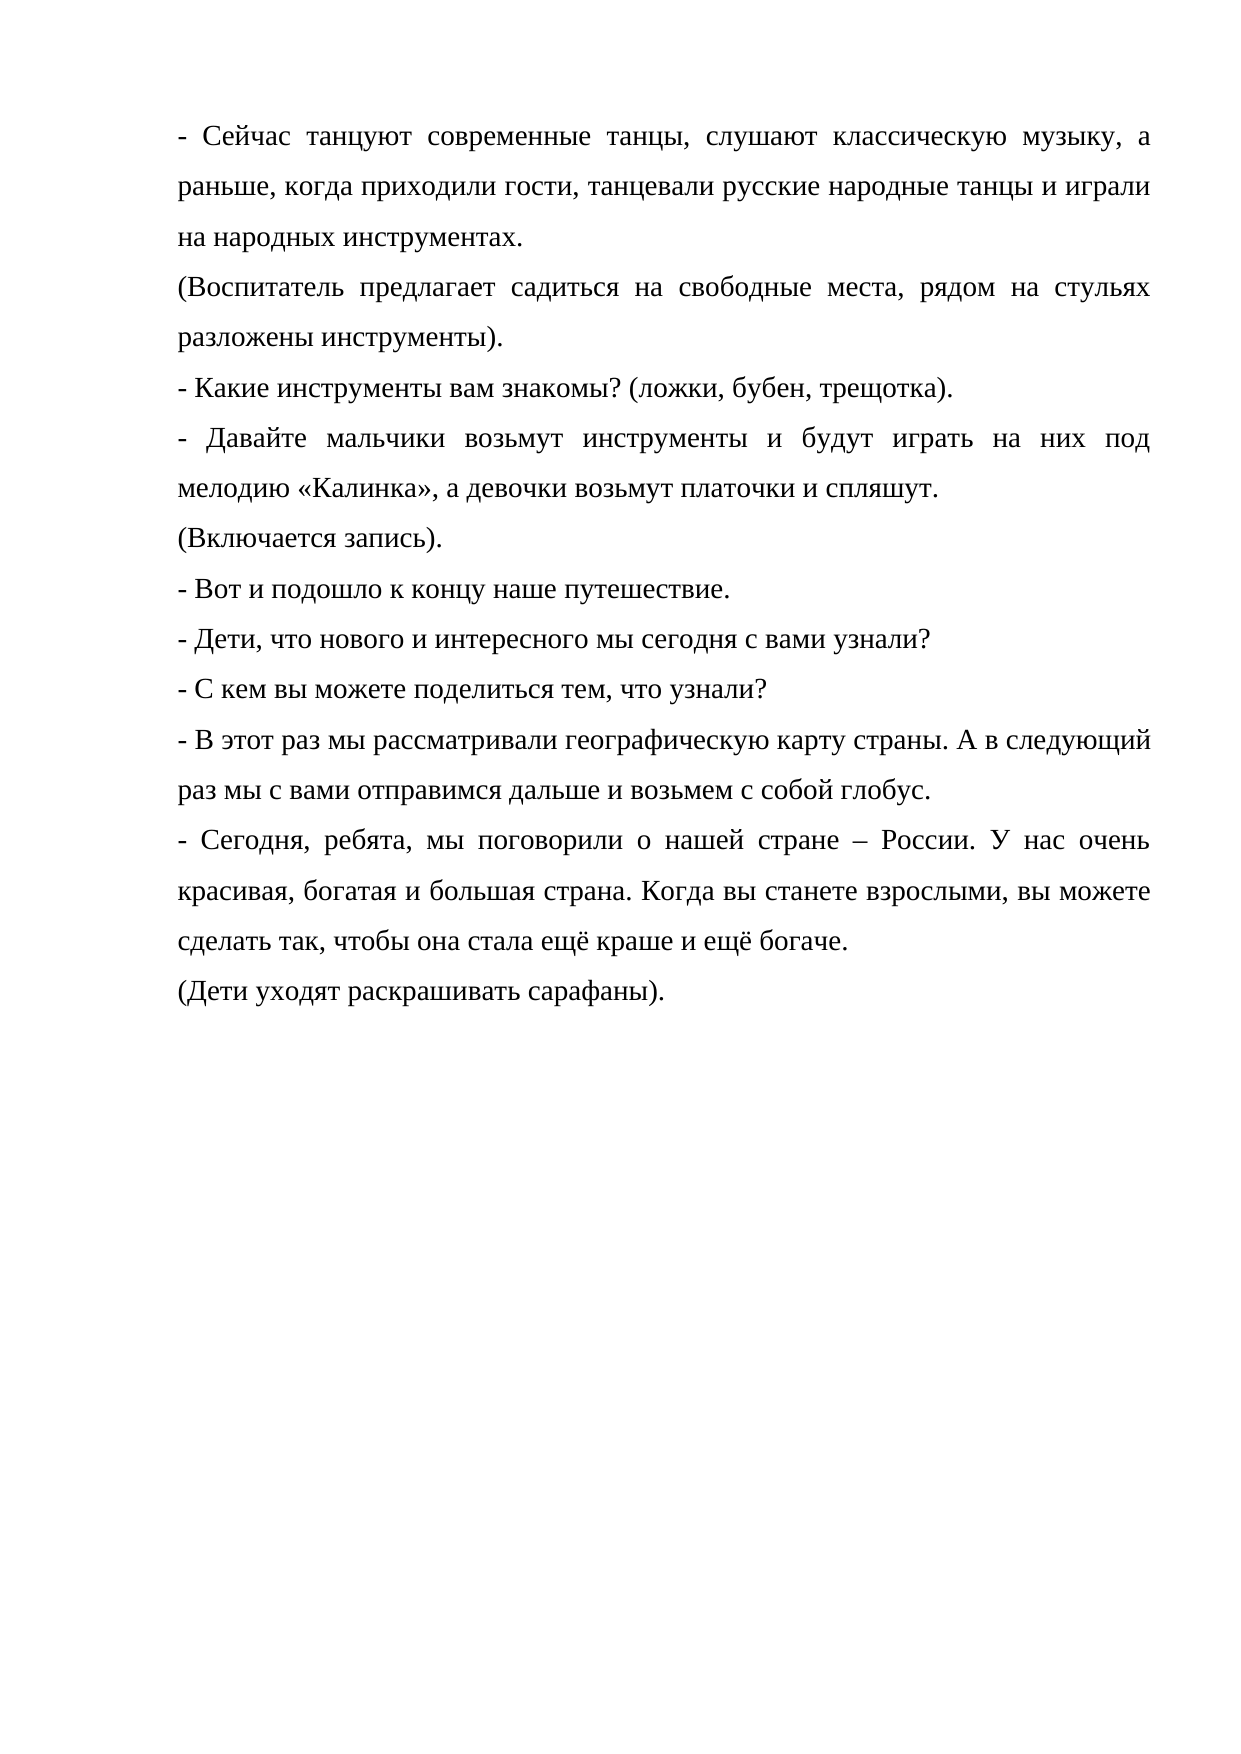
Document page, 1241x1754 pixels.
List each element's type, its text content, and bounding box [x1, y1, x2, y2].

text - С кем вы можете поделиться тем, что узнали? [177, 672, 1152, 705]
text - В этот раз мы рассматривали географическую карту страны. А в следующий раз мы с вами отправимся дальше и возьмем с собой глобус. [177, 722, 1152, 806]
text - Давайте мальчики возьмут инструменты и будут играть на них под мелодию «Калинка», а девочки возьмут платочки и спляшут. [177, 420, 1152, 504]
text - Какие инструменты вам знакомы? (ложки, бубен, трещотка). [177, 370, 1152, 403]
text (Воспитатель предлагает садиться на свободные места, рядом на стульях разложены инструменты). [177, 269, 1152, 353]
text - Дети, что нового и интересного мы сегодня с вами узнали? [177, 621, 1152, 655]
text (Включается запись). [177, 521, 1152, 554]
text - Сегодня, ребята, мы поговорили о нашей стране – России. У нас очень красивая, богатая и большая страна. Когда вы станете взрослыми, вы можете сделать так, чтобы она стала ещё краше и ещё богаче. [177, 822, 1152, 957]
text - Вот и подошло к концу наше путешествие. [177, 571, 1152, 604]
text (Дети уходят раскрашивать сарафаны). [177, 973, 1152, 1007]
text - Сейчас танцуют современные танцы, слушают классическую музыку, а раньше, когда приходили гости, танцевали русские народные танцы и играли на народных инструментах. [177, 118, 1152, 252]
